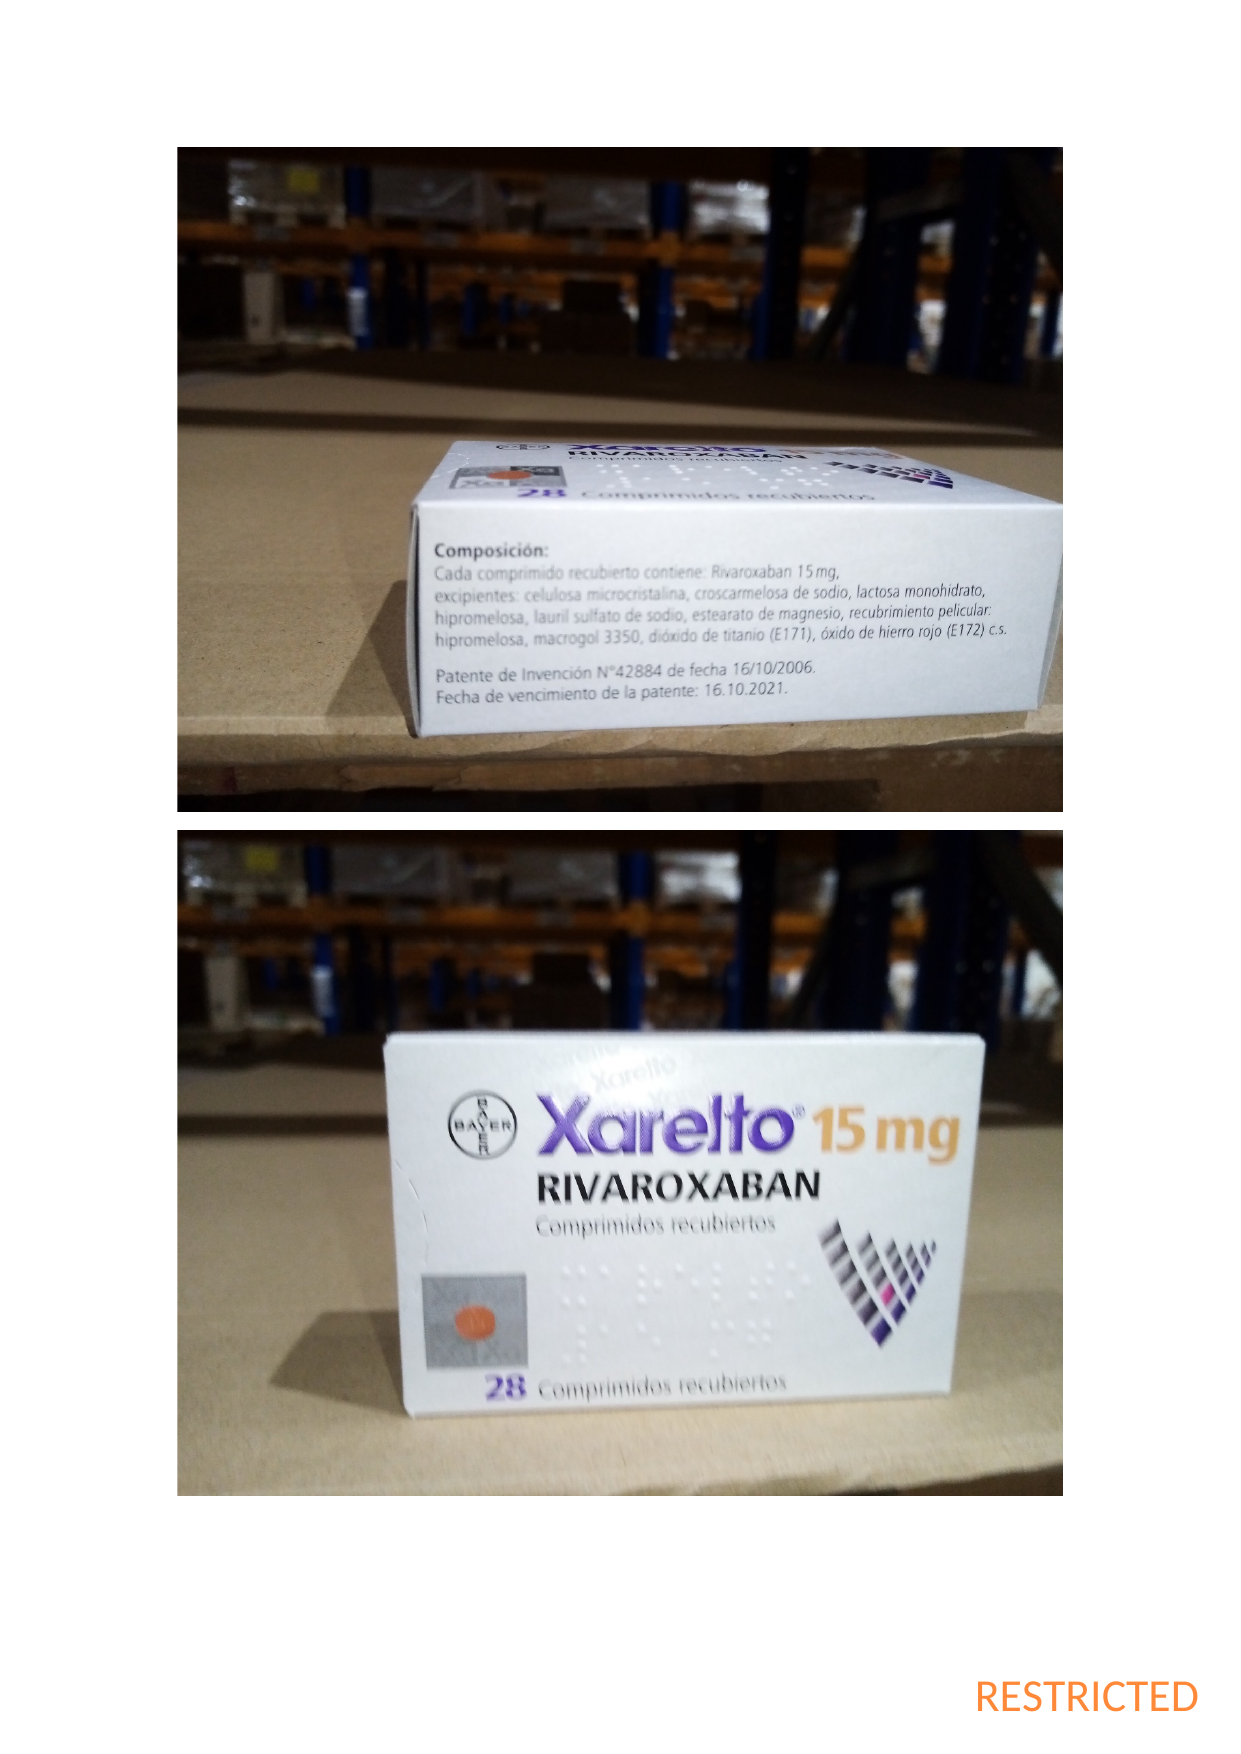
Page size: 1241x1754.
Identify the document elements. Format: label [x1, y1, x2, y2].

picture [177, 830, 1063, 1496]
picture [177, 147, 1063, 812]
